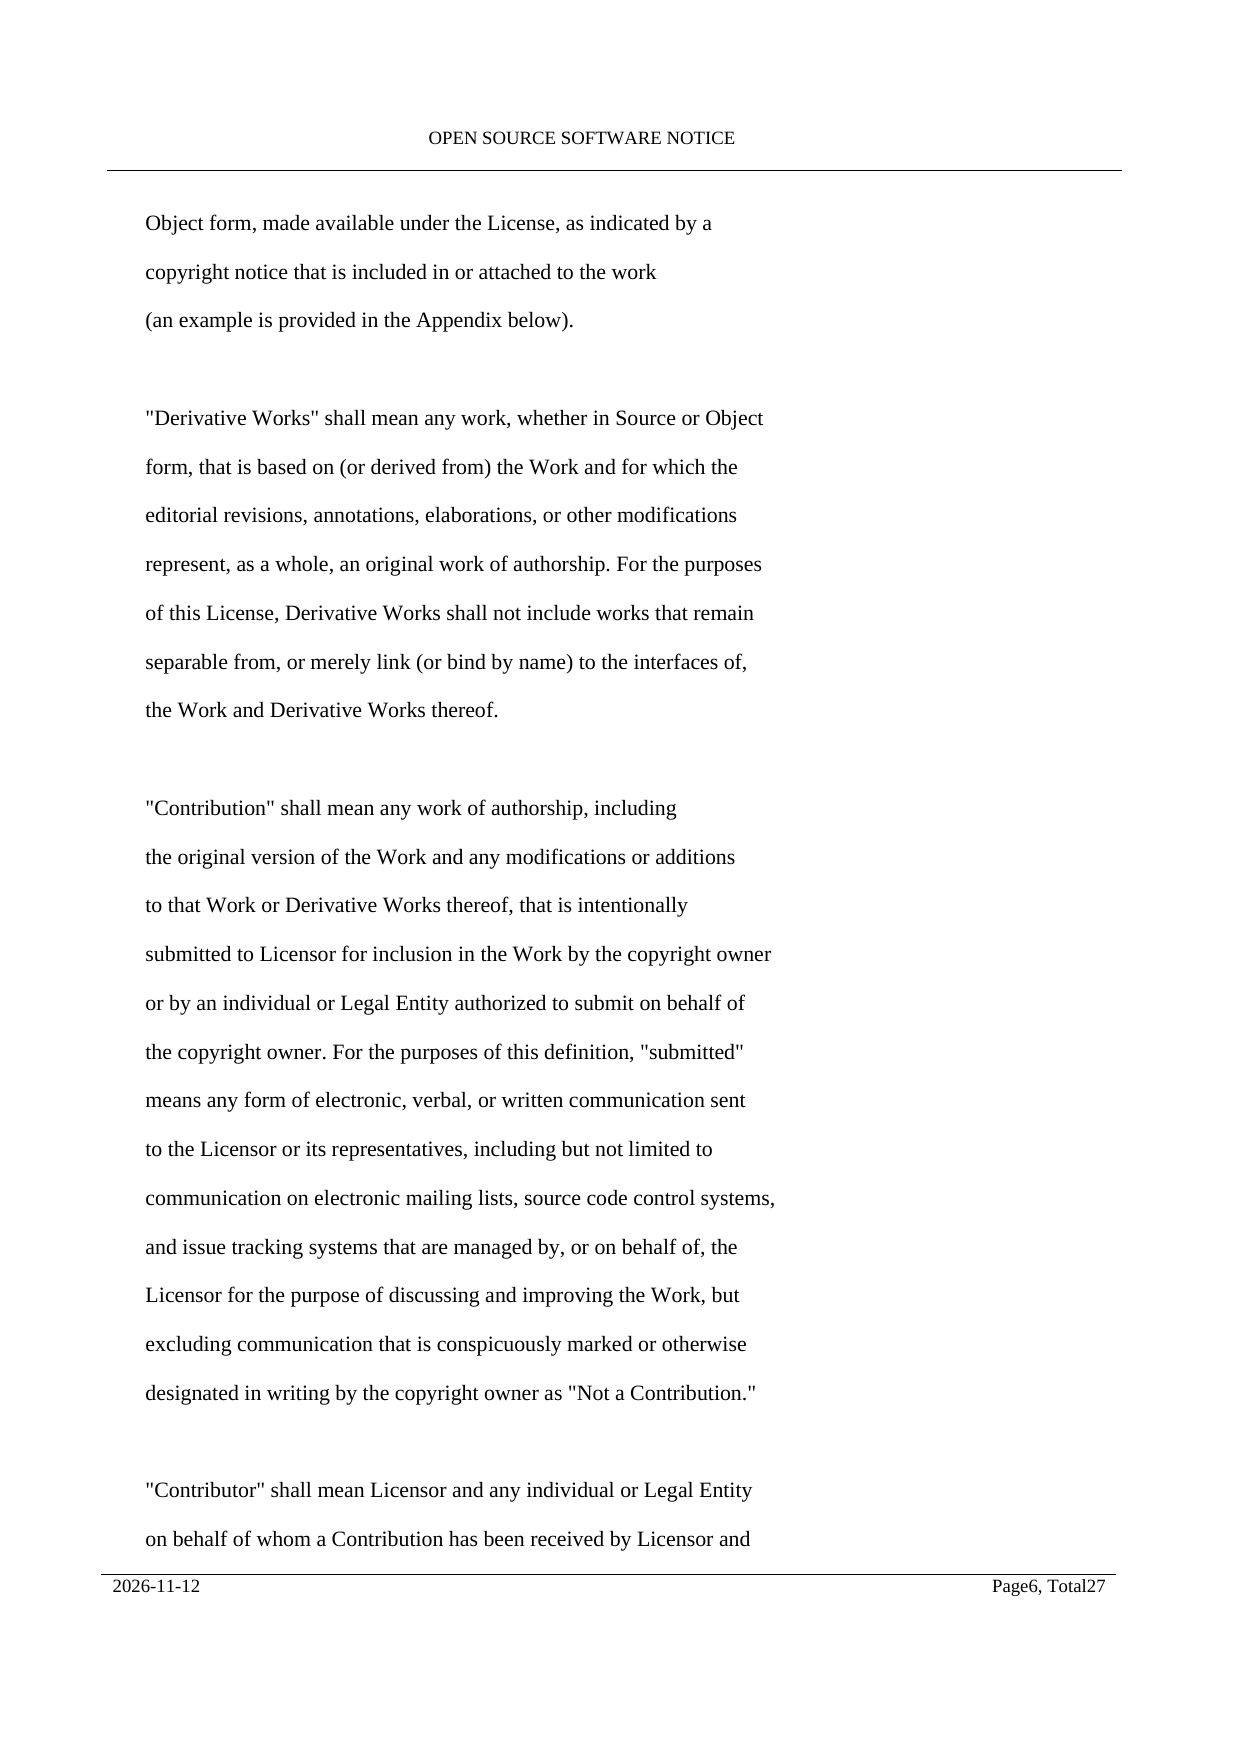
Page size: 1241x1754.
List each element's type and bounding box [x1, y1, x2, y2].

text [112, 206, 1128, 1555]
